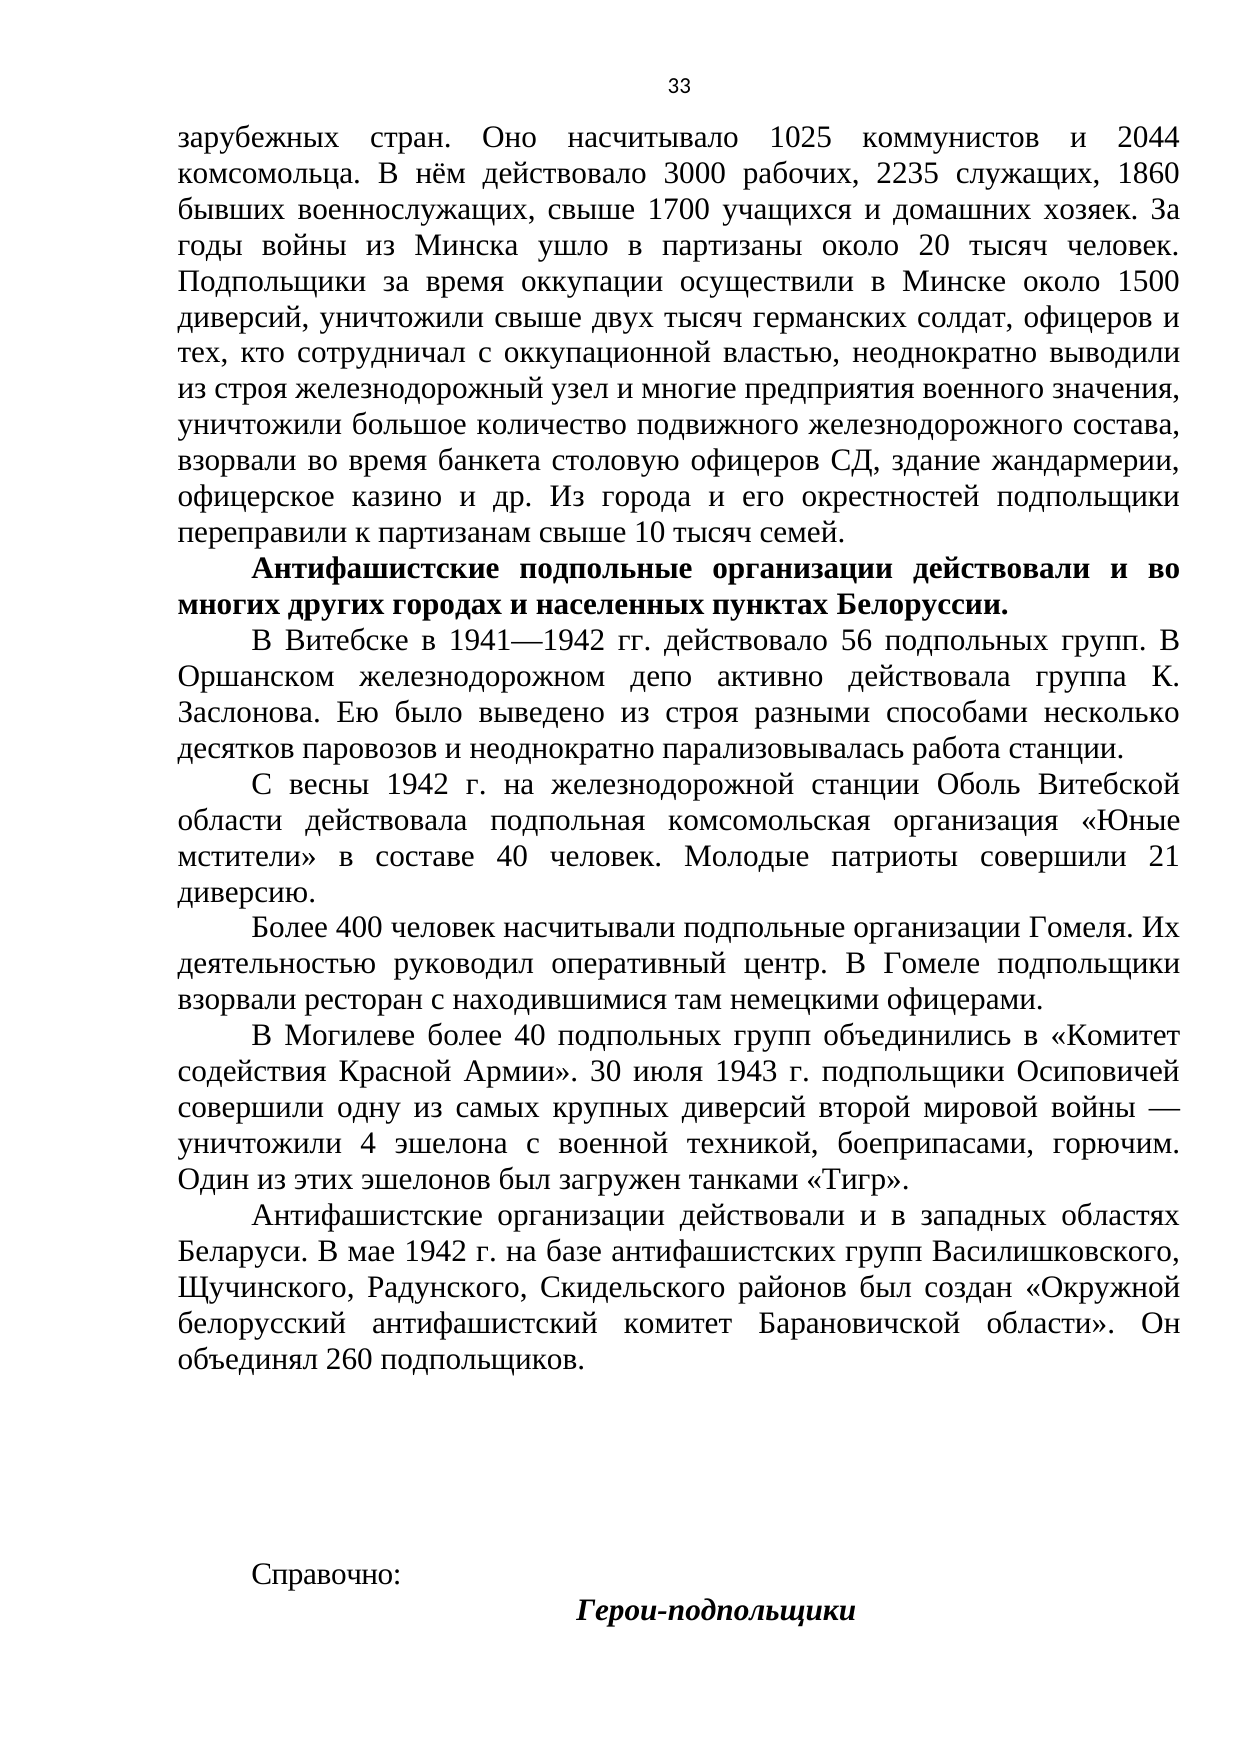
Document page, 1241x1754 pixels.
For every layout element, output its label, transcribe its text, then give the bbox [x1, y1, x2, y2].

text С весны 1942 г. на железнодорожной станции Оболь Витебской области действовала подпольная комсомольская организация «Юные мстители» в составе 40 человек. Молодые патриоты совершили 21 диверсию. [177, 765, 1181, 909]
text Антифашистские организации действовали и в западных областях Беларуси. В мае 1942 г. на базе антифашистских групп Василишковского, Щучинского, Радунского, Скидельского районов был создан «Окружной белорусский антифашистский комитет Барановичской области». Он объединял 260 подпольщиков. [177, 1196, 1181, 1376]
text Герои-подпольщики [177, 1592, 1181, 1627]
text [177, 118, 1181, 549]
text В Могилеве более 40 подпольных групп объединились в «Комитет содействия Красной Армии». 30 июля 1943 г. подпольщики Осиповичей совершили одну из самых крупных диверсий второй мировой войны — уничтожили 4 эшелона с военной техникой, боеприпасами, горючим. Один из этих эшелонов был загружен танками «Тигр». [177, 1017, 1181, 1196]
text В Витебске в 1941—1942 гг. действовало 56 подпольных групп. В Оршанском железнодорожном депо активно действовала группа К. Заслонова. Ею было выведено из строя разными способами несколько десятков паровозов и неоднократно парализовывалась работа станции. [177, 621, 1181, 765]
text Справочно: [177, 1556, 1181, 1592]
text Антифашистские подпольные организации действовали и во многих других городах и населенных пунктах Белоруссии. [177, 549, 1181, 621]
text Более 400 человек насчитывали подпольные организации Гомеля. Их деятельностью руководил оперативный центр. В Гомеле подпольщики взорвали ресторан с находившимися там немецкими офицерами. [177, 909, 1181, 1017]
